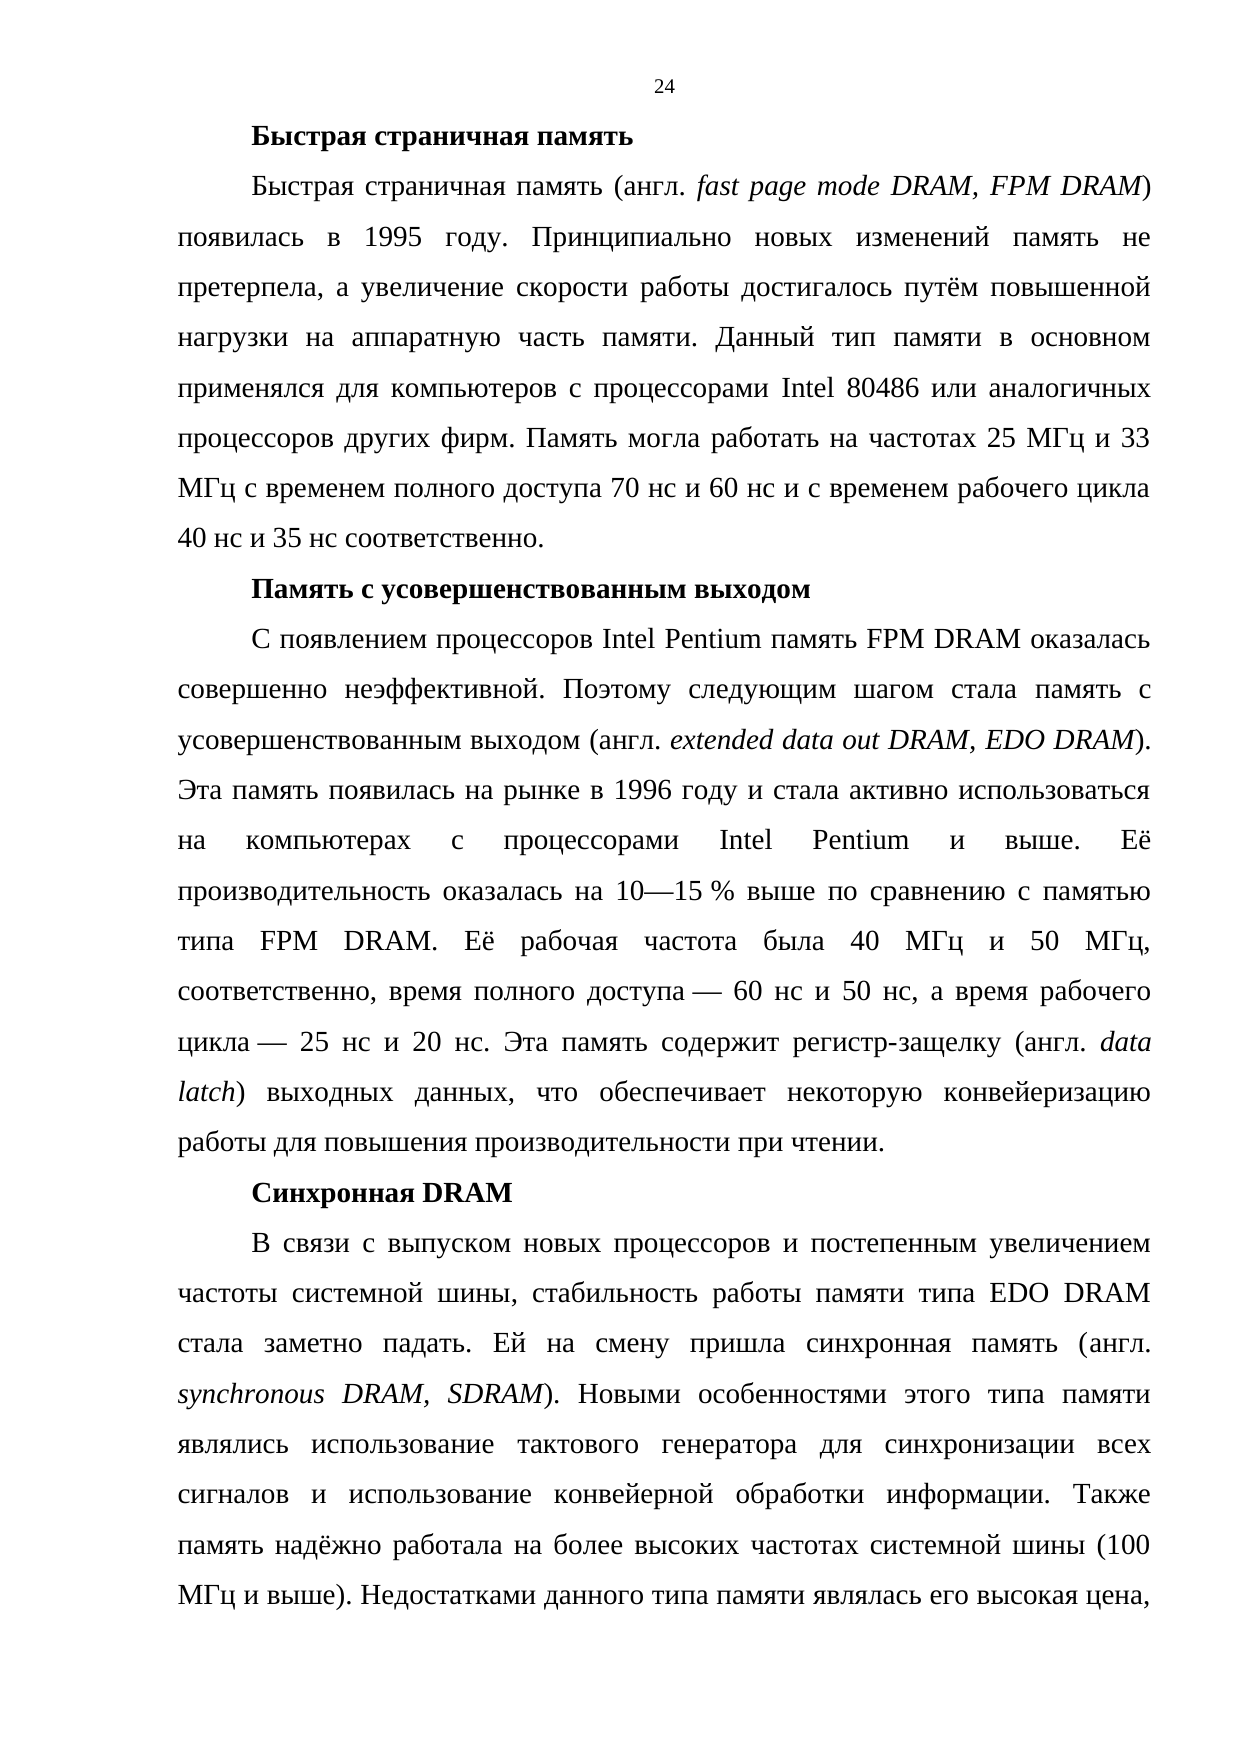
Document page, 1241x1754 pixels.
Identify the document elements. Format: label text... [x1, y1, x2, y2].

subtitle Быстрая страничная память [177, 118, 1152, 152]
subtitle Память с усовершенствованным выходом [177, 571, 1152, 604]
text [177, 1225, 1152, 1611]
text Быстрая страничная память (англ. fast page mode DRAM, FPM DRAM) появилась в 1995 году. Принципиально новых изменений память не претерпела, а увеличение скорости работы достигалось путём повышенной нагрузки на аппаратную часть памяти. Данный тип памяти в основном применялся для компьютеров с процессорами Intel 80486 или аналогичных процессоров других фирм. Память могла работать на частотах 25 МГц и 33 МГц с временем полного доступа 70 нс и 60 нс и с временем рабочего цикла 40 нс и 35 нс соответственно. [177, 168, 1152, 554]
text C появлением процессоров Intel Pentium память FPM DRAM оказалась совершенно неэффективной. Поэтому следующим шагом стала память с усовершенствованным выходом (англ. extended data out DRAM, EDO DRAM). Эта память появилась на рынке в 1996 году и стала активно использоваться на компьютерах с процессорами Intel Pentium и выше. Её производительность оказалась на 10—15 % выше по сравнению с памятью типа FPM DRAM. Её рабочая частота была 40 МГц и 50 МГц, соответственно, время полного доступа — 60 нс и 50 нс, а время рабочего цикла — 25 нс и 20 нс. Эта память содержит регистр-защелку (англ. data latch) выходных данных, что обеспечивает некоторую конвейеризацию работы для повышения производительности при чтении. [177, 621, 1152, 1158]
subtitle Синхронная DRAM [177, 1175, 1152, 1208]
